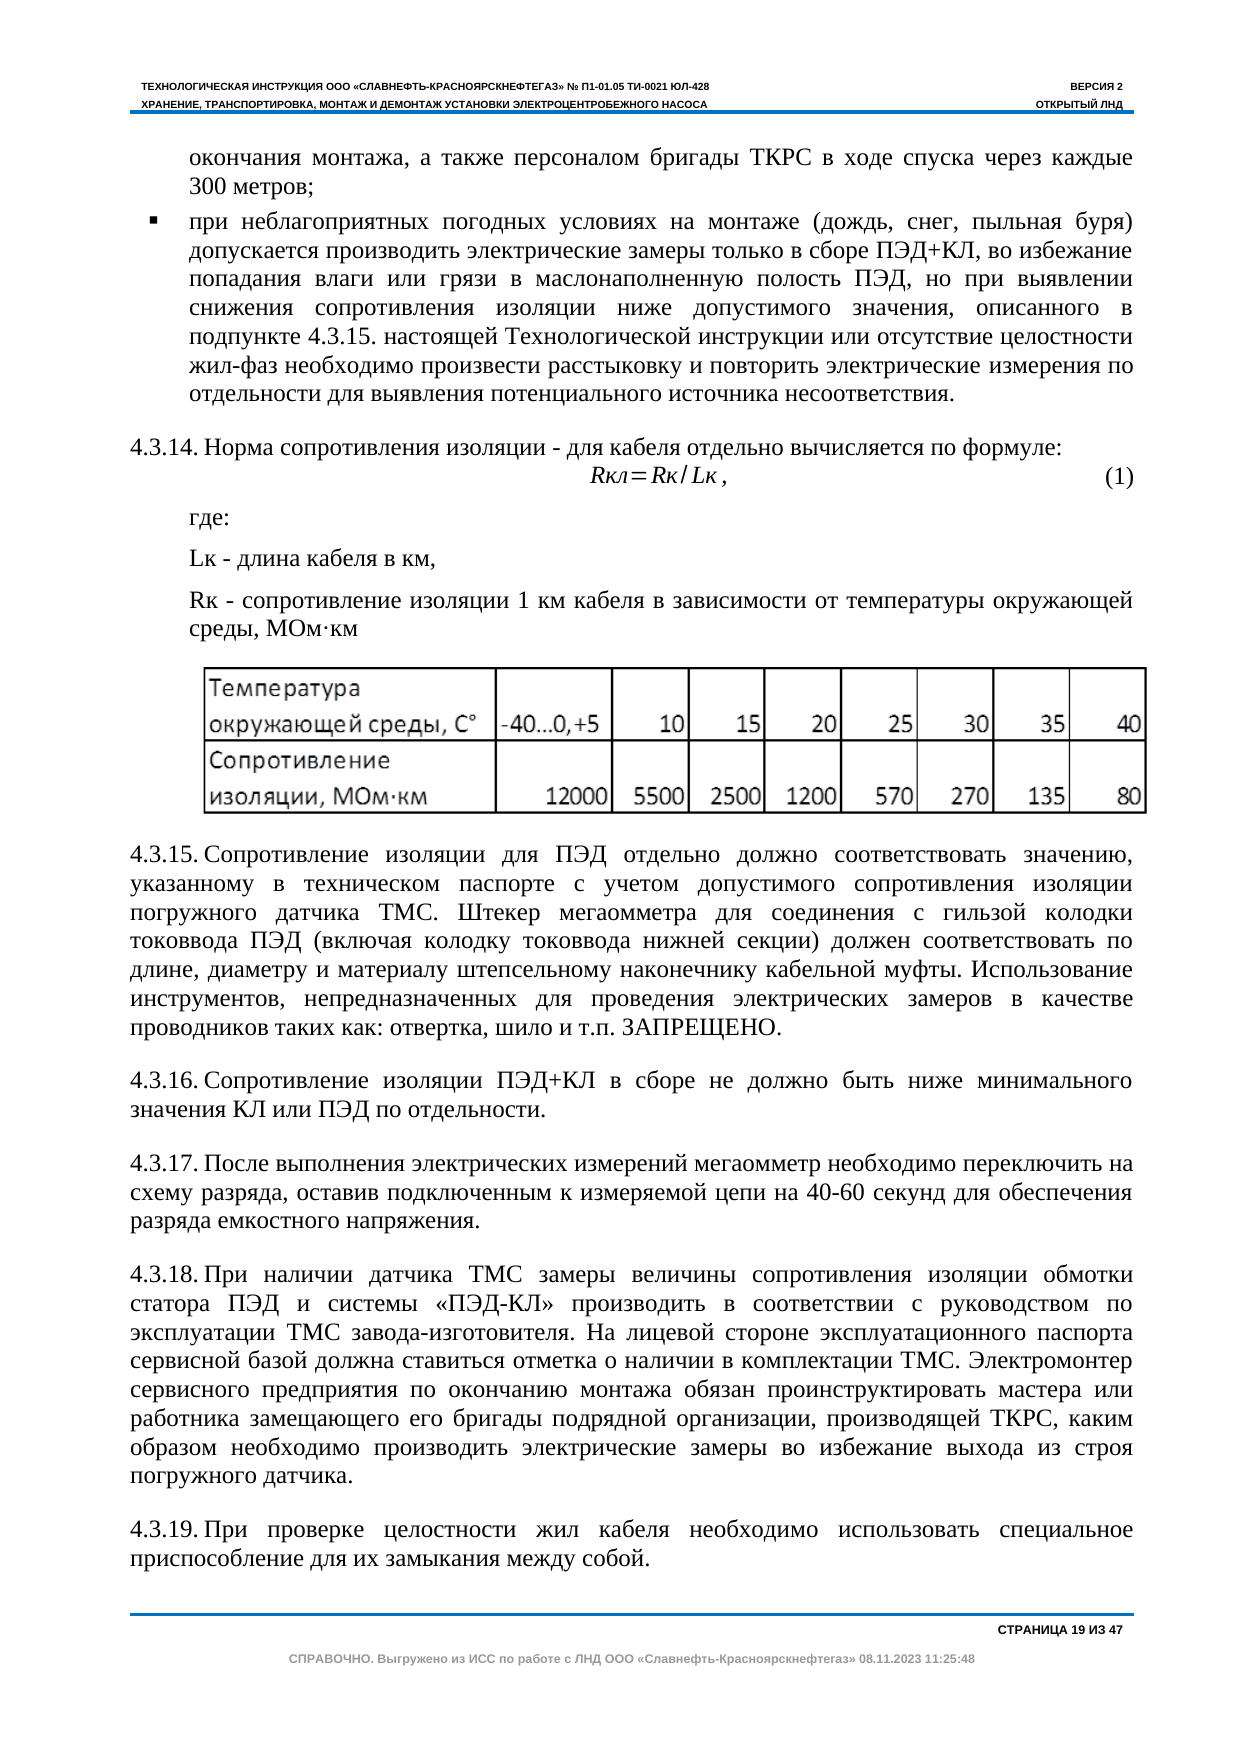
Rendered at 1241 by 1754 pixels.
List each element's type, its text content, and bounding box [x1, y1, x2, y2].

text где: [189, 502, 1134, 531]
picture [203, 667, 1148, 815]
list Сопротивление изоляции для ПЭД отдельно должно соответствовать значению, указанному в техническом паспорте с учетом допустимого сопротивления изоляции погружного датчика ТМС. Штекер мегаомметра для соединения с гильзой колодки токоввода ПЭД (включая колодку токоввода нижней секции) должен соответствовать по длине, диаметру и материалу штепсельному наконечнику кабельной муфты. Использование инструментов, непредназначенных для проведения электрических замеров в качестве проводников таких как: отвертка, шило и т.п. ЗАПРЕЩЕНО. [130, 839, 1134, 1041]
list При наличии датчика ТМС замеры величины сопротивления изоляции обмотки статора ПЭД и системы «ПЭД-КЛ» производить в соответствии с руководством по эксплуатации ТМС завода-изготовителя. На лицевой стороне эксплуатационного паспорта сервисной базой должна ставиться отметка о наличии в комплектации ТМС. Электромонтер сервисного предприятия по окончанию монтажа обязан проинструктировать мастера или работника замещающего его бригады подрядной организации, производящей ТКРС, каким образом необходимо производить электрические замеры во избежание выхода из строя погружного датчика. [130, 1259, 1134, 1489]
list При проверке целостности жил кабеля необходимо использовать специальное приспособление для их замыкания между собой. [130, 1514, 1134, 1572]
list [148, 142, 1134, 200]
list при неблагоприятных погодных условиях на монтаже (дождь, снег, пыльная буря) допускается производить электрические замеры только в сборе ПЭД+КЛ, во избежание попадания влаги или грязи в маслонаполненную полость ПЭД, но при выявлении снижения сопротивления изоляции ниже допустимого значения, описанного в подпункте 4.3.15. настоящей Технологической инструкции или отсутствие целостности жил-фаз необходимо произвести расстыковку и повторить электрические измерения по отдельности для выявления потенциального источника несоответствия. [148, 206, 1134, 407]
text Lк - длина кабеля в км, [189, 543, 1134, 572]
text (1) [204, 461, 1134, 490]
text Rк - сопротивление изоляции 1 км кабеля в зависимости от температуры окружающей среды, МОм·км [189, 585, 1134, 642]
list Сопротивление изоляции ПЭД+КЛ в сборе не должно быть ниже минимального значения КЛ или ПЭД по отдельности. [130, 1066, 1134, 1123]
list Норма сопротивления изоляции - для кабеля отдельно вычисляется по формуле: [130, 432, 1134, 461]
list После выполнения электрических измерений мегаомметр необходимо переключить на схему разряда, оставив подключенным к измеряемой цепи на 40-60 секунд для обеспечения разряда емкостного напряжения. [130, 1148, 1134, 1234]
